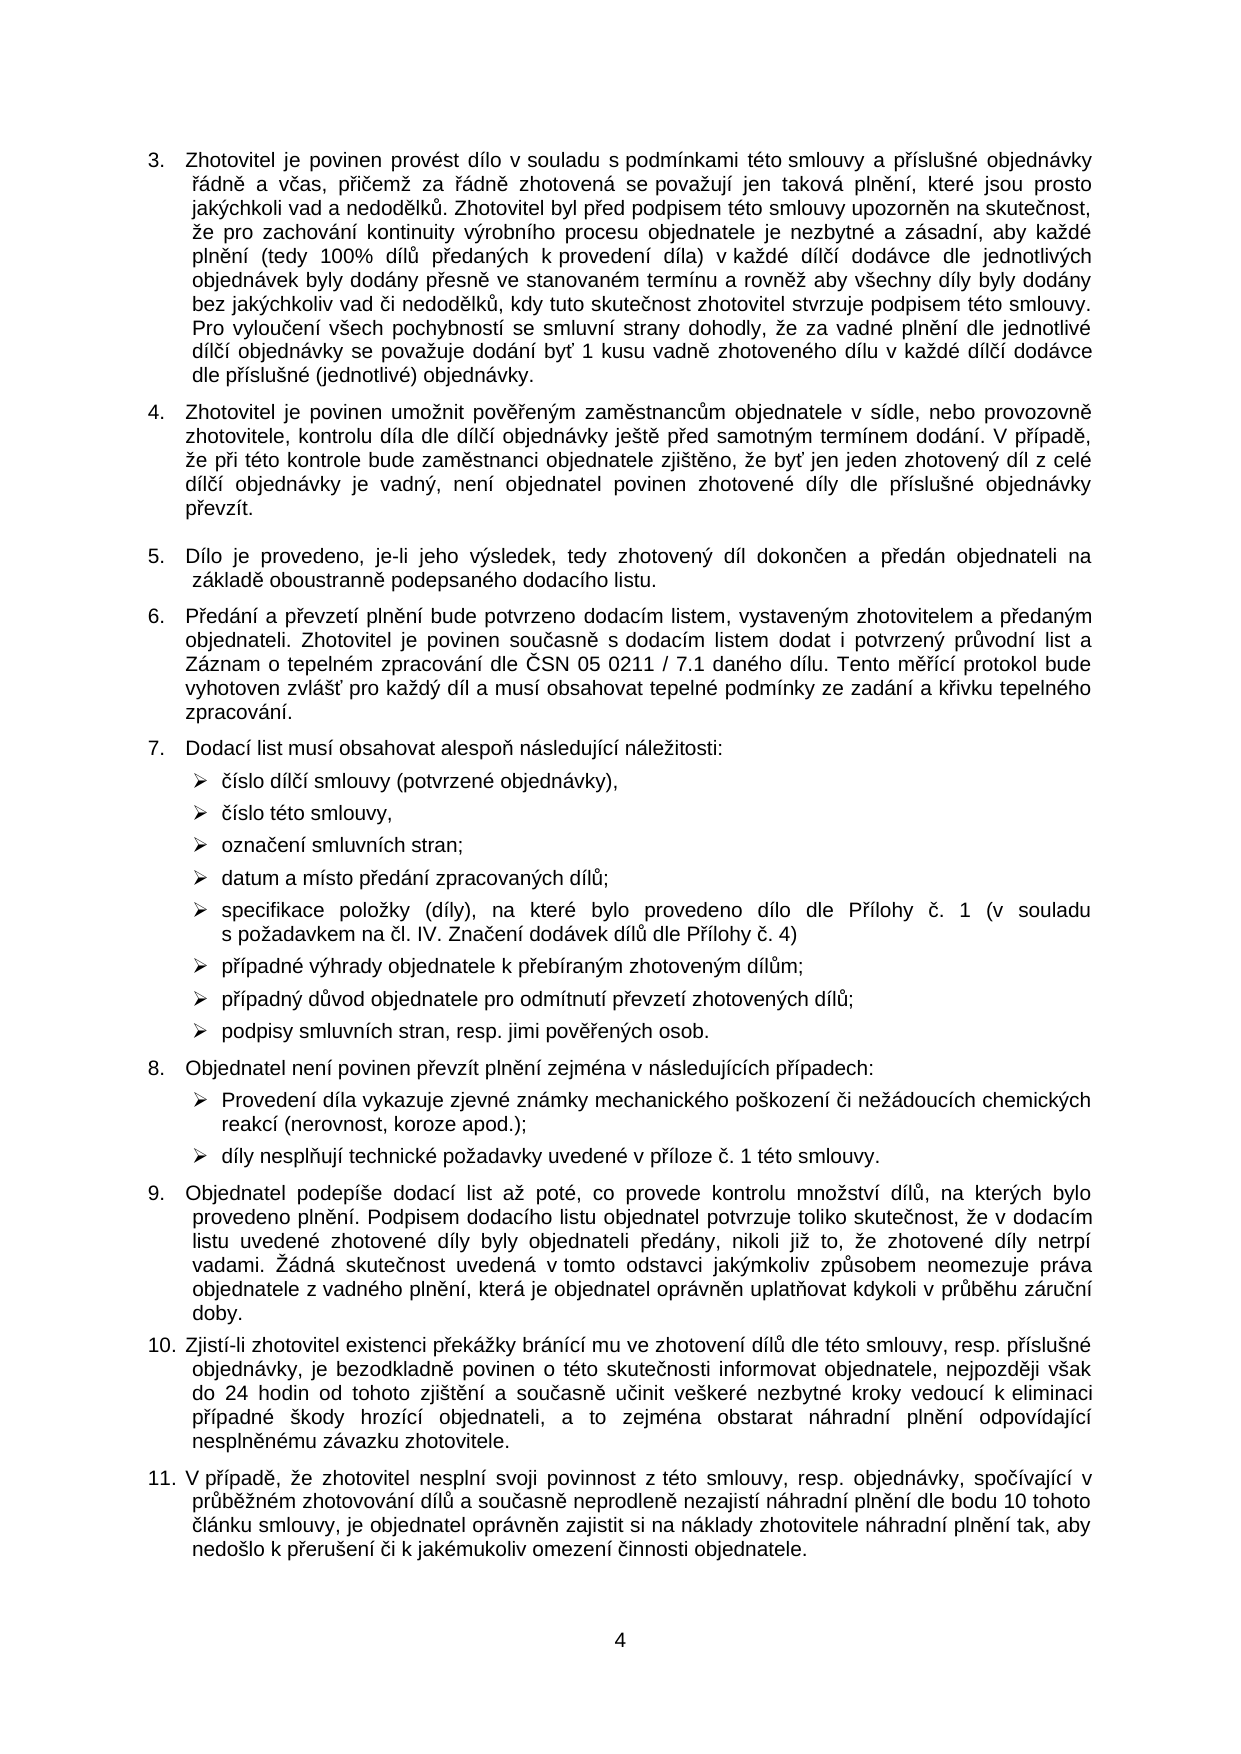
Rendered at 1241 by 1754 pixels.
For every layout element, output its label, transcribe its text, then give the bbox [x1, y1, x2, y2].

list číslo dílčí smlouvy (potvrzené objednávky), [192, 768, 1093, 792]
list datum a místo předání zpracovaných dílů; [192, 866, 1093, 890]
list případný důvod objednatele pro odmítnutí převzetí zhotovených dílů; [192, 987, 1093, 1011]
list V případě, že zhotovitel nesplní svoji povinnost z této smlouvy, resp. objednávky, spočívající v průběžném zhotovování dílů a současně neprodleně nezajistí náhradní plnění dle bodu 10 tohoto článku smlouvy, je objednatel oprávněn zajistit si na náklady zhotovitele náhradní plnění tak, aby nedošlo k přerušení či k jakémukoliv omezení činnosti objednatele. [148, 1465, 1093, 1561]
list označení smluvních stran; [192, 833, 1093, 857]
list Provedení díla vykazuje zjevné známky mechanického poškození či nežádoucích chemických reakcí (nerovnost, koroze apod.); [192, 1088, 1093, 1136]
list Zjistí-li zhotovitel existenci překážky bránící mu ve zhotovení dílů dle této smlouvy, resp. příslušné objednávky, je bezodkladně povinen o této skutečnosti informovat objednatele, nejpozději však do 24 hodin od tohoto zjištění a současně učinit veškeré nezbytné kroky vedoucí k eliminaci případné škody hrozící objednateli, a to zejména obstarat náhradní plnění odpovídající nesplněnému závazku zhotovitele. [148, 1333, 1093, 1453]
list podpisy smluvních stran, resp. jimi pověřených osob. [192, 1019, 1093, 1043]
list Objednatel podepíše dodací list až poté, co provede kontrolu množství dílů, na kterých bylo provedeno plnění. Podpisem dodacího listu objednatel potvrzuje toliko skutečnost, že v dodacím listu uvedené zhotovené díly byly objednateli předány, nikoli již to, že zhotovené díly netrpí vadami. Žádná skutečnost uvedená v tomto odstavci jakýmkoliv způsobem neomezuje práva objednatele z vadného plnění, která je objednatel oprávněn uplatňovat kdykoli v průběhu záruční doby. [148, 1181, 1093, 1325]
list případné výhrady objednatele k přebíraným zhotoveným dílům; [192, 954, 1093, 978]
list Dodací list musí obsahovat alespoň následující náležitosti: [148, 736, 1093, 760]
list číslo této smlouvy, [192, 801, 1093, 825]
list Předání a převzetí plnění bude potvrzeno dodacím listem, vystaveným zhotovitelem a předaným objednateli. Zhotovitel je povinen současně s dodacím listem dodat i potvrzený průvodní list a Záznam o tepelném zpracování dle ČSN 05 0211 / 7.1 daného dílu. Tento měřící protokol bude vyhotoven zvlášť pro každý díl a musí obsahovat tepelné podmínky ze zadání a křivku tepelného zpracování. [148, 604, 1093, 724]
list specifikace položky (díly), na které bylo provedeno dílo dle Přílohy č. 1 (v souladu s požadavkem na čl. IV. Značení dodávek dílů dle Přílohy č. 4) [192, 898, 1093, 946]
list Zhotovitel je povinen umožnit pověřeným zaměstnancům objednatele v sídle, nebo provozovně zhotovitele, kontrolu díla dle dílčí objednávky ještě před samotným termínem dodání. V případě, že při této kontrole bude zaměstnanci objednatele zjištěno, že byť jen jeden zhotovený díl z celé dílčí objednávky je vadný, není objednatel povinen zhotovené díly dle příslušné objednávky převzít. [148, 400, 1093, 519]
list díly nesplňují technické požadavky uvedené v příloze č. 1 této smlouvy. [192, 1144, 1093, 1168]
list Zhotovitel je povinen provést dílo v souladu s podmínkami této smlouvy a příslušné objednávky řádně a včas, přičemž za řádně zhotovená se považují jen taková plnění, které jsou prosto jakýchkoli vad a nedodělků. Zhotovitel byl před podpisem této smlouvy upozorněn na skutečnost, že pro zachování kontinuity výrobního procesu objednatele je nezbytné a zásadní, aby každé plnění (tedy 100% dílů předaných k provedení díla) v každé dílčí dodávce dle jednotlivých objednávek byly dodány přesně ve stanovaném termínu a rovněž aby všechny díly byly dodány bez jakýchkoliv vad či nedodělků, kdy tuto skutečnost zhotovitel stvrzuje podpisem této smlouvy. Pro vyloučení všech pochybností se smluvní strany dohodly, že za vadné plnění dle jednotlivé dílčí objednávky se považuje dodání byť 1 kusu vadně zhotoveného dílu v každé dílčí dodávce dle příslušné (jednotlivé) objednávky. [148, 148, 1093, 387]
list Dílo je provedeno, je-li jeho výsledek, tedy zhotovený díl dokončen a předán objednateli na základě oboustranně podepsaného dodacího listu. [148, 543, 1093, 591]
list Objednatel není povinen převzít plnění zejména v následujících případech: [148, 1056, 1093, 1080]
